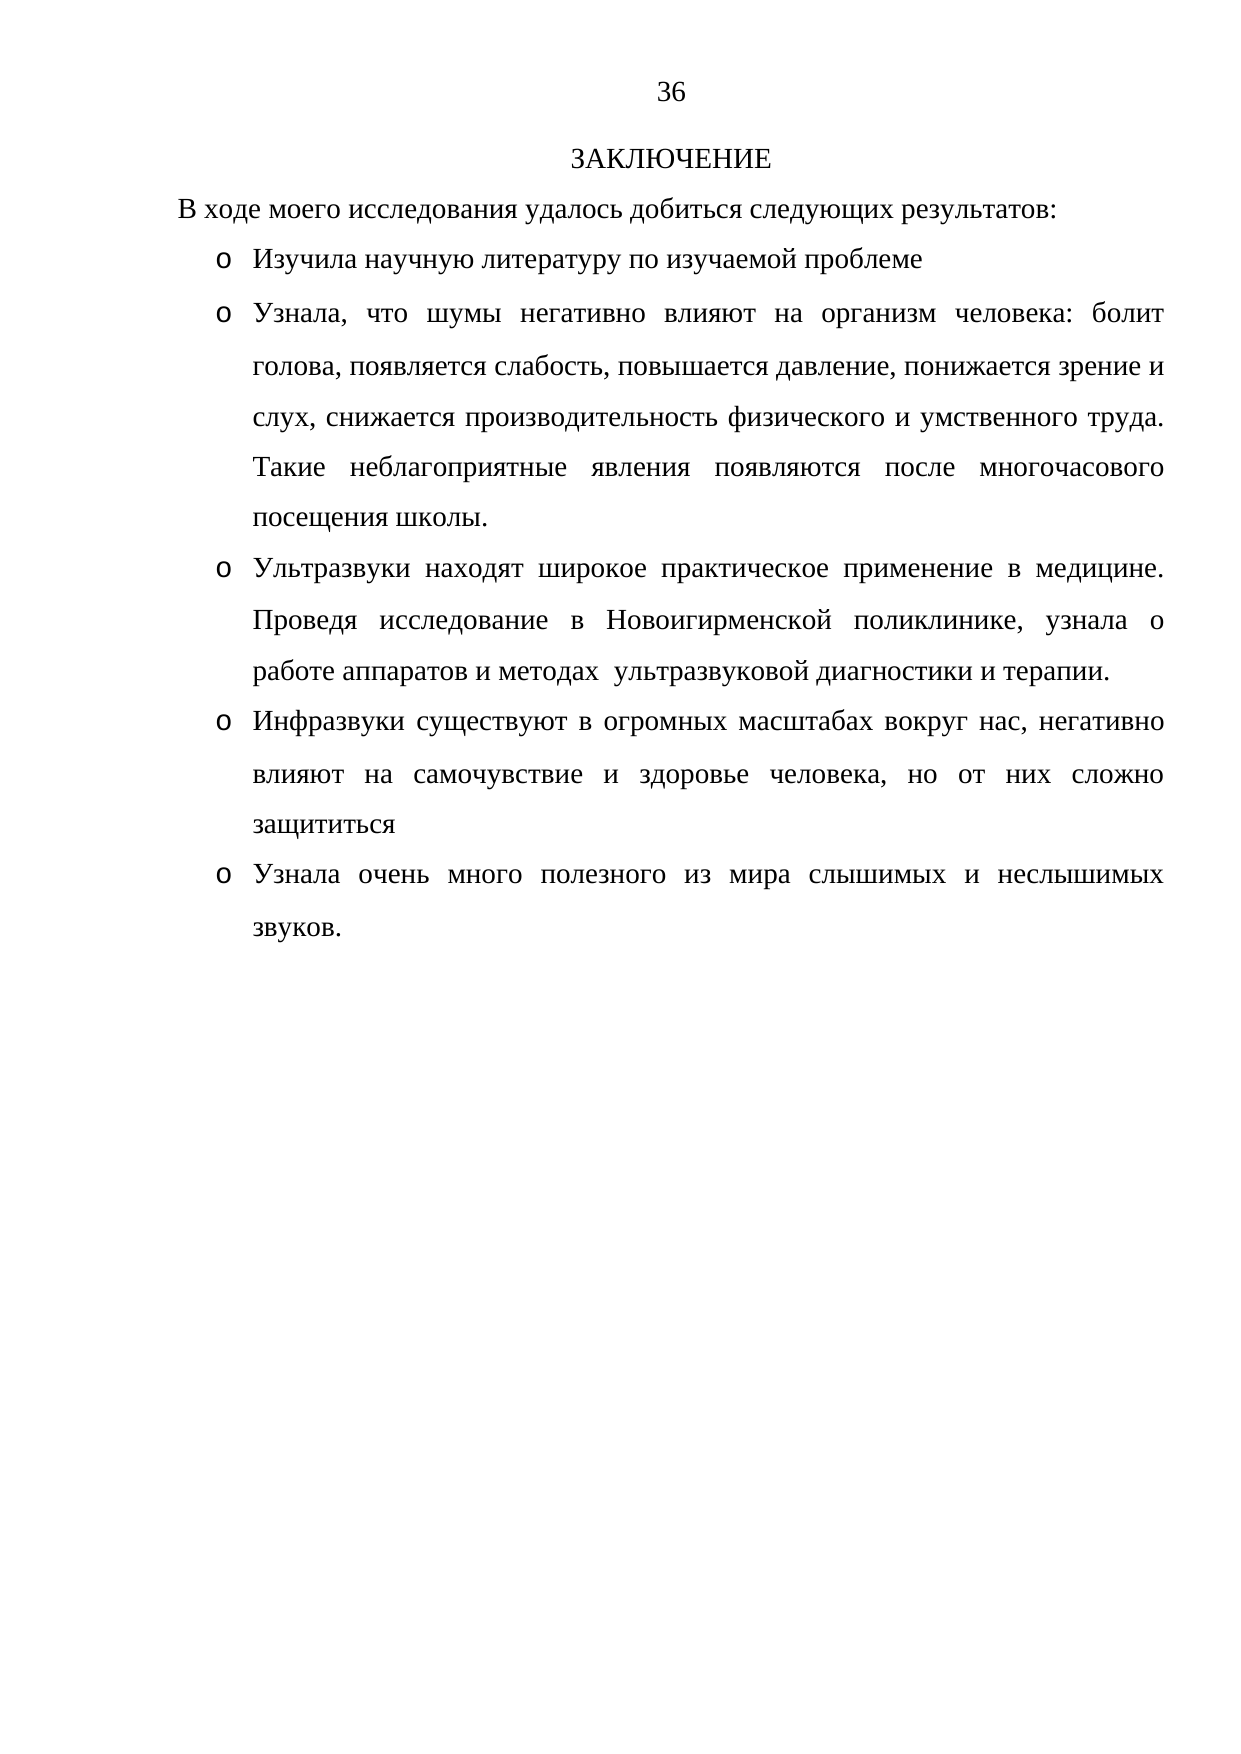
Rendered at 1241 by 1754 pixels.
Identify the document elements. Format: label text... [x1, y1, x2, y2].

list Узнала, что шумы негативно влияют на организм человека: болит голова, появляется слабость, повышается давление, понижается зрение и слух, снижается производительность физического и умственного труда. Такие неблагоприятные явления появляются после многочасового посещения школы. [215, 296, 1165, 533]
list Изучила научную литературу по изучаемой проблеме [215, 242, 1165, 278]
text В ходе моего исследования удалось добиться следующих результатов: [177, 191, 1165, 225]
list Ультразвуки находят широкое практическое применение в медицине. Проведя исследование в Новоигирменской поликлинике, узнала о работе аппаратов и методах ультразвуковой диагностики и терапии. [215, 550, 1165, 686]
list Инфразвуки существуют в огромных масштабах вокруг нас, негативно влияют на самочувствие и здоровье человека, но от них сложно защититься [215, 703, 1165, 840]
list Узнала очень много полезного из мира слышимых и неслышимых звуков. [215, 857, 1165, 943]
text ЗАКЛЮЧЕНИЕ [177, 141, 1165, 174]
